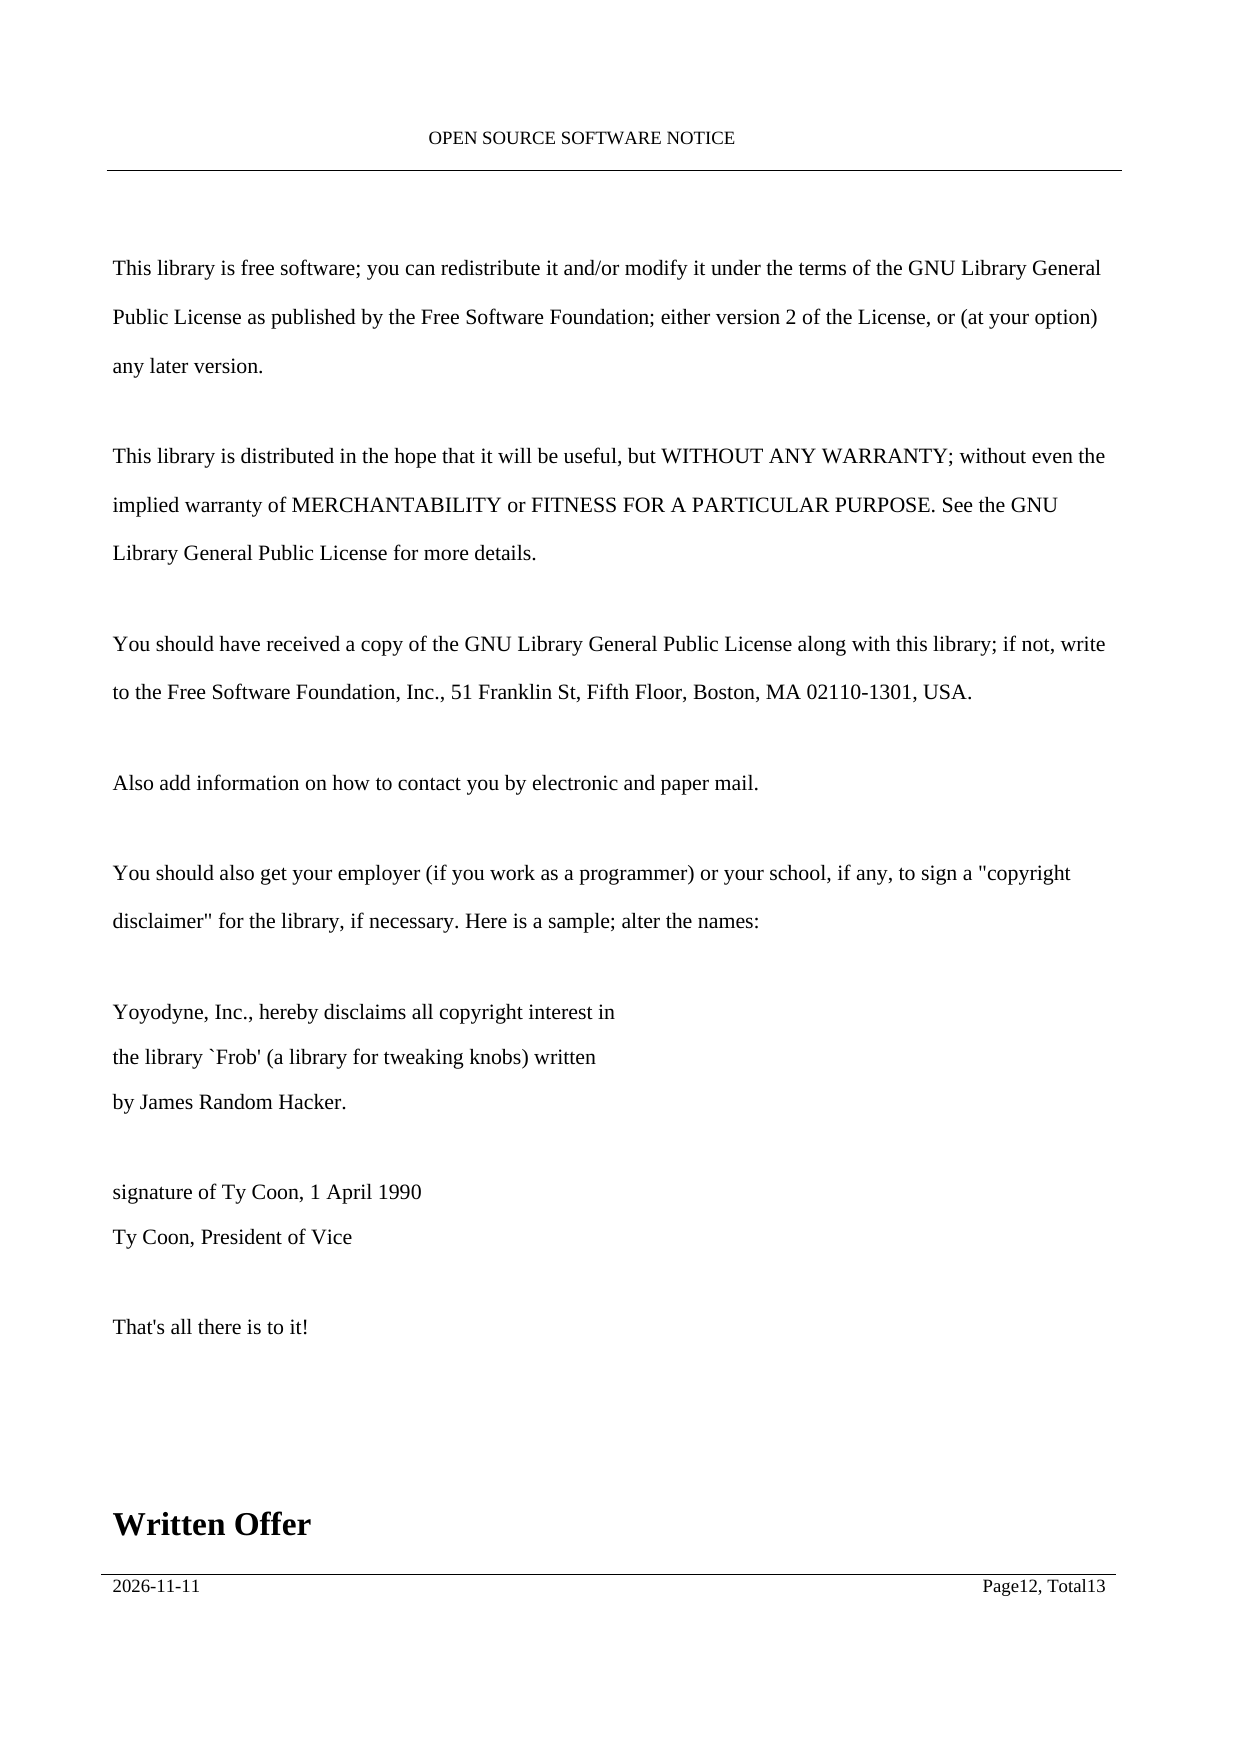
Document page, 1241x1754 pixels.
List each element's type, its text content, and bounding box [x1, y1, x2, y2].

text Ty Coon, President of Vice [112, 1221, 1128, 1253]
text That's all there is to it! [112, 1311, 1128, 1343]
text This library is free software; you can redistribute it and/or modify it under the terms of the GNU Library General Public License as published by the Free Software Foundation; either version 2 of the License, or (at your option) any later version. [112, 251, 1128, 381]
text the library `Frob' (a library for tweaking knobs) written [112, 1040, 1128, 1073]
text Also add information on how to contact you by electronic and paper mail. [112, 766, 1128, 798]
text This library is distributed in the hope that it will be useful, but WITHOUT ANY WARRANTY; without even the implied warranty of MERCHANTABILITY or FITNESS FOR A PARTICULAR PURPOSE. See the GNU Library General Public License for more details. [112, 439, 1128, 569]
text You should also get your employer (if you work as a programmer) or your school, if any, to sign a "copyright disclaimer" for the library, if necessary. Here is a sample; alter the names: [112, 856, 1128, 937]
text Yoyodyne, Inc., hereby disclaims all copyright interest in [112, 995, 1128, 1027]
text You should have received a copy of the GNU Library General Public License along with this library; if not, write to the Free Software Foundation, Inc., 51 Franklin St, Fifth Floor, Boston, MA 02110-1301, USA. [112, 627, 1128, 708]
text signature of Ty Coon, 1 April 1990 [112, 1175, 1128, 1208]
text by James Random Hacker. [112, 1085, 1128, 1118]
text Written Offer [112, 1491, 1128, 1556]
